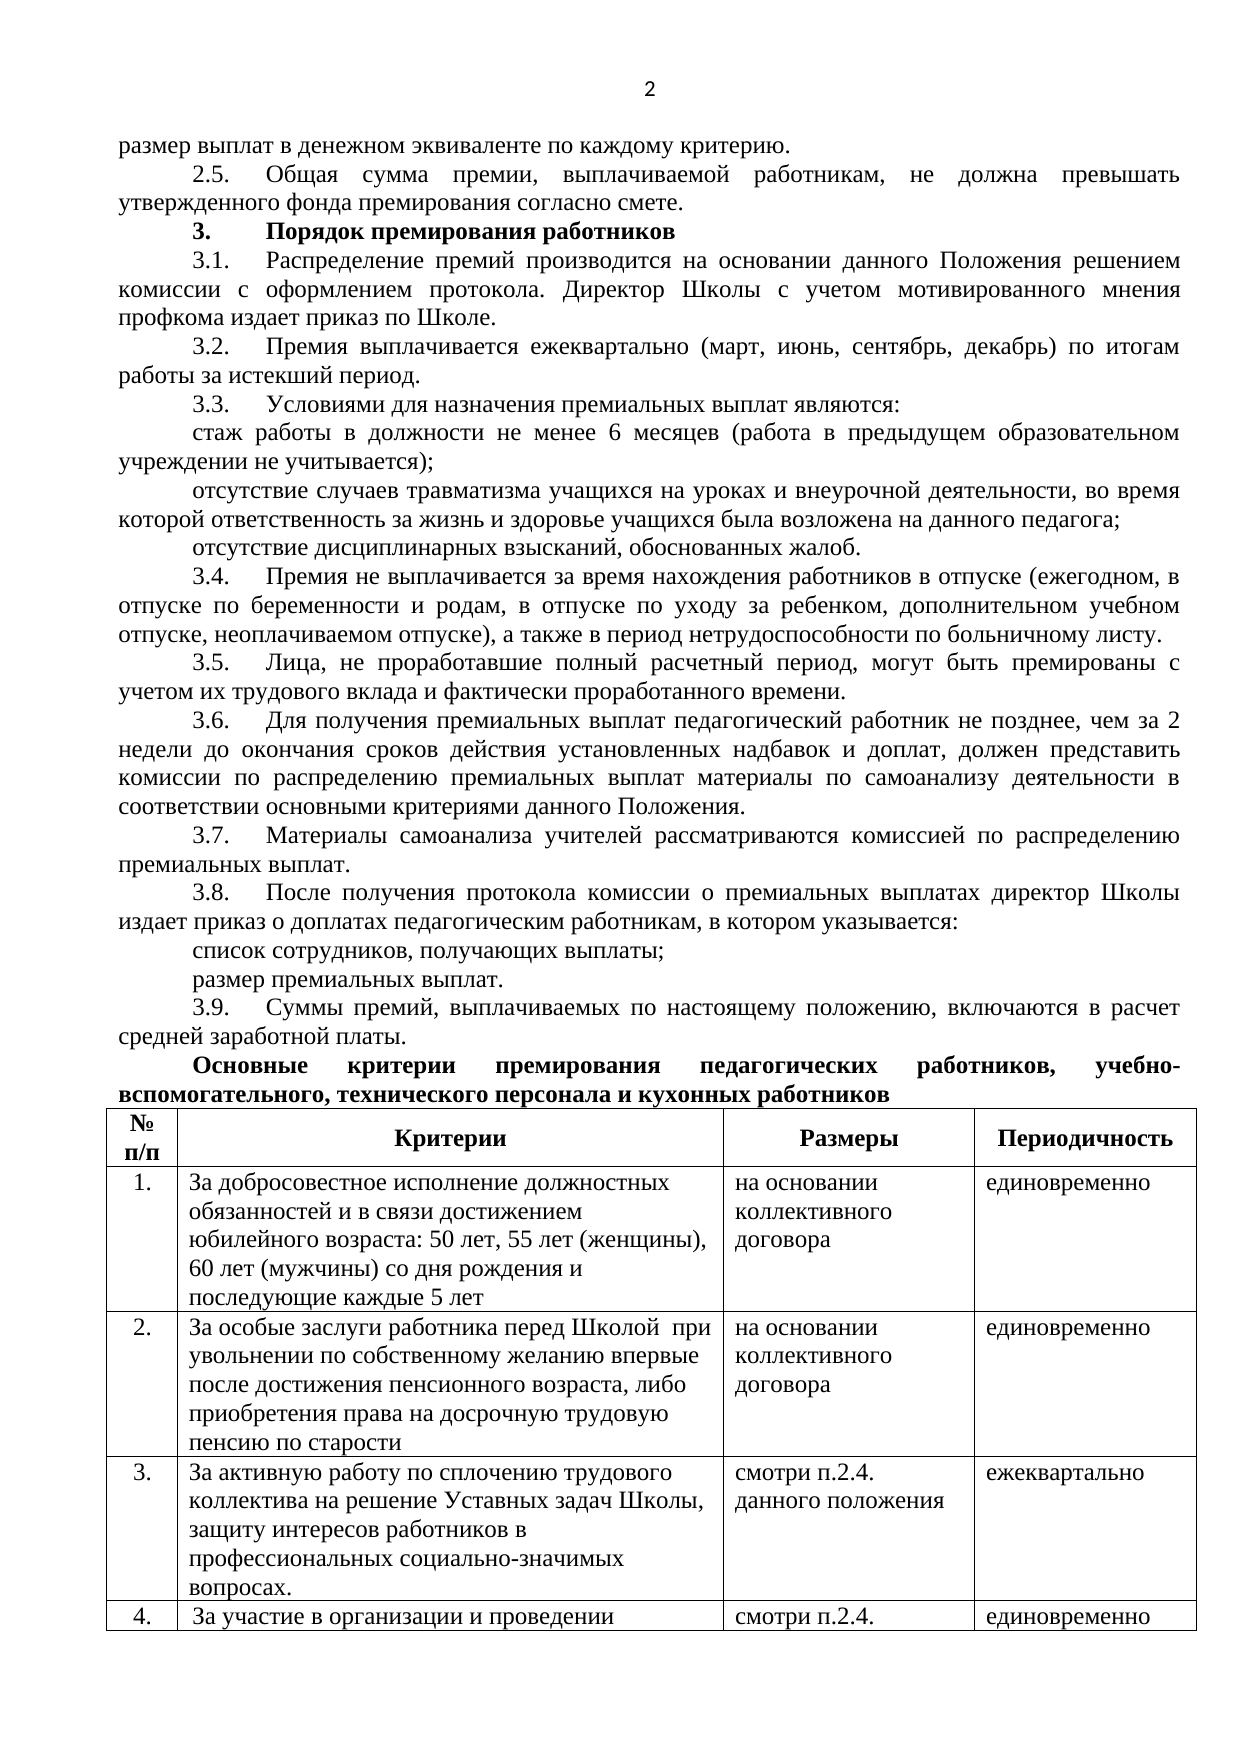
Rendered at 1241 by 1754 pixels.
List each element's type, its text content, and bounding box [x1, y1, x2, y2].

table_cell единовременно [975, 1601, 1196, 1630]
text 3.8. После получения протокола комиссии о премиальных выплатах директор Школы издает приказ о доплатах педагогическим работникам, в котором указывается: [118, 877, 1181, 935]
table_cell [107, 1457, 177, 1600]
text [118, 130, 1181, 159]
text список сотрудников, получающих выплаты; [192, 935, 1181, 964]
text 3.1. Распределение премий производится на основании данного Положения решением комиссии с оформлением протокола. Директор Школы с учетом мотивированного мнения профкома издает приказ по Школе. [118, 245, 1181, 331]
table_cell За особые заслуги работника перед Школой при увольнении по собственному желанию впервые после достижения пенсионного возраста, либо приобретения права на досрочную трудовую пенсию по старости [178, 1312, 723, 1456]
table_cell За активную работу по сплочению трудового коллектива на решение Уставных задач Школы, защиту интересов работников в профессиональных социально-значимых вопросах. [178, 1457, 723, 1600]
table_header Периодичность [975, 1109, 1196, 1166]
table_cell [724, 1601, 974, 1630]
text 3.6. Для получения премиальных выплат педагогический работник не позднее, чем за 2 недели до окончания сроков действия установленных надбавок и доплат, должен представить комиссии по распределению премиальных выплат материалы по самоанализу деятельности в соответствии основными критериями данного Положения. [118, 705, 1181, 820]
table_cell За добросовестное исполнение должностных обязанностей и в связи достижением юбилейного возраста: 50 лет, 55 лет (женщины), 60 лет (мужчины) со дня рождения и последующие каждые 5 лет [178, 1167, 723, 1311]
table_cell смотри п.2.4. данного положения [724, 1457, 974, 1600]
text отсутствие дисциплинарных взысканий, обоснованных жалоб. [118, 532, 1181, 561]
table_header Критерии [178, 1109, 723, 1166]
text 3.4. Премия не выплачивается за время нахождения работников в отпуске (ежегодном, в отпуске по беременности и родам, в отпуске по уходу за ребенком, дополнительном учебном отпуске, неоплачиваемом отпуске), а также в период нетрудоспособности по больничному листу. [118, 561, 1181, 647]
text 3.5. Лица, не проработавшие полный расчетный период, могут быть премированы с учетом их трудового вклада и фактически проработанного времени. [118, 647, 1181, 705]
text Основные критерии премирования педагогических работников, учебно-вспомогательного, технического персонала и кухонных работников [118, 1050, 1181, 1107]
list Порядок премирования работников [118, 216, 1181, 245]
text 3.3. Условиями для назначения премиальных выплат являются: [118, 389, 1181, 417]
text размер премиальных выплат. [192, 964, 1181, 992]
table_cell ежеквартально [975, 1457, 1196, 1600]
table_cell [178, 1601, 723, 1630]
table_header № п/п [107, 1109, 177, 1166]
table_cell на основании коллективного договора [724, 1312, 974, 1456]
table_cell [107, 1312, 177, 1456]
text стаж работы в должности не менее 6 месяцев (работа в предыдущем образовательном учреждении не учитывается); [118, 417, 1181, 475]
table_cell [107, 1167, 177, 1311]
table_header Размеры [724, 1109, 974, 1166]
text 3.2. Премия выплачивается ежеквартально (март, июнь, сентябрь, декабрь) по итогам работы за истекший период. [118, 331, 1181, 389]
table_cell единовременно [975, 1312, 1196, 1456]
table_cell [107, 1601, 177, 1630]
text 3.9. Суммы премий, выплачиваемых по настоящему положению, включаются в расчет средней заработной платы. [118, 992, 1181, 1050]
text 2.5. Общая сумма премии, выплачиваемой работникам, не должна превышать утвержденного фонда премирования согласно смете. [118, 159, 1181, 216]
table_cell на основании коллективного договора [724, 1167, 974, 1311]
list 3.7. Материалы самоанализа учителей рассматриваются комиссией по распределению премиальных выплат. [118, 820, 1181, 877]
text отсутствие случаев травматизма учащихся на уроках и внеурочной деятельности, во время которой ответственность за жизнь и здоровье учащихся была возложена на данного педагога; [118, 475, 1181, 532]
table_cell единовременно [975, 1167, 1196, 1311]
